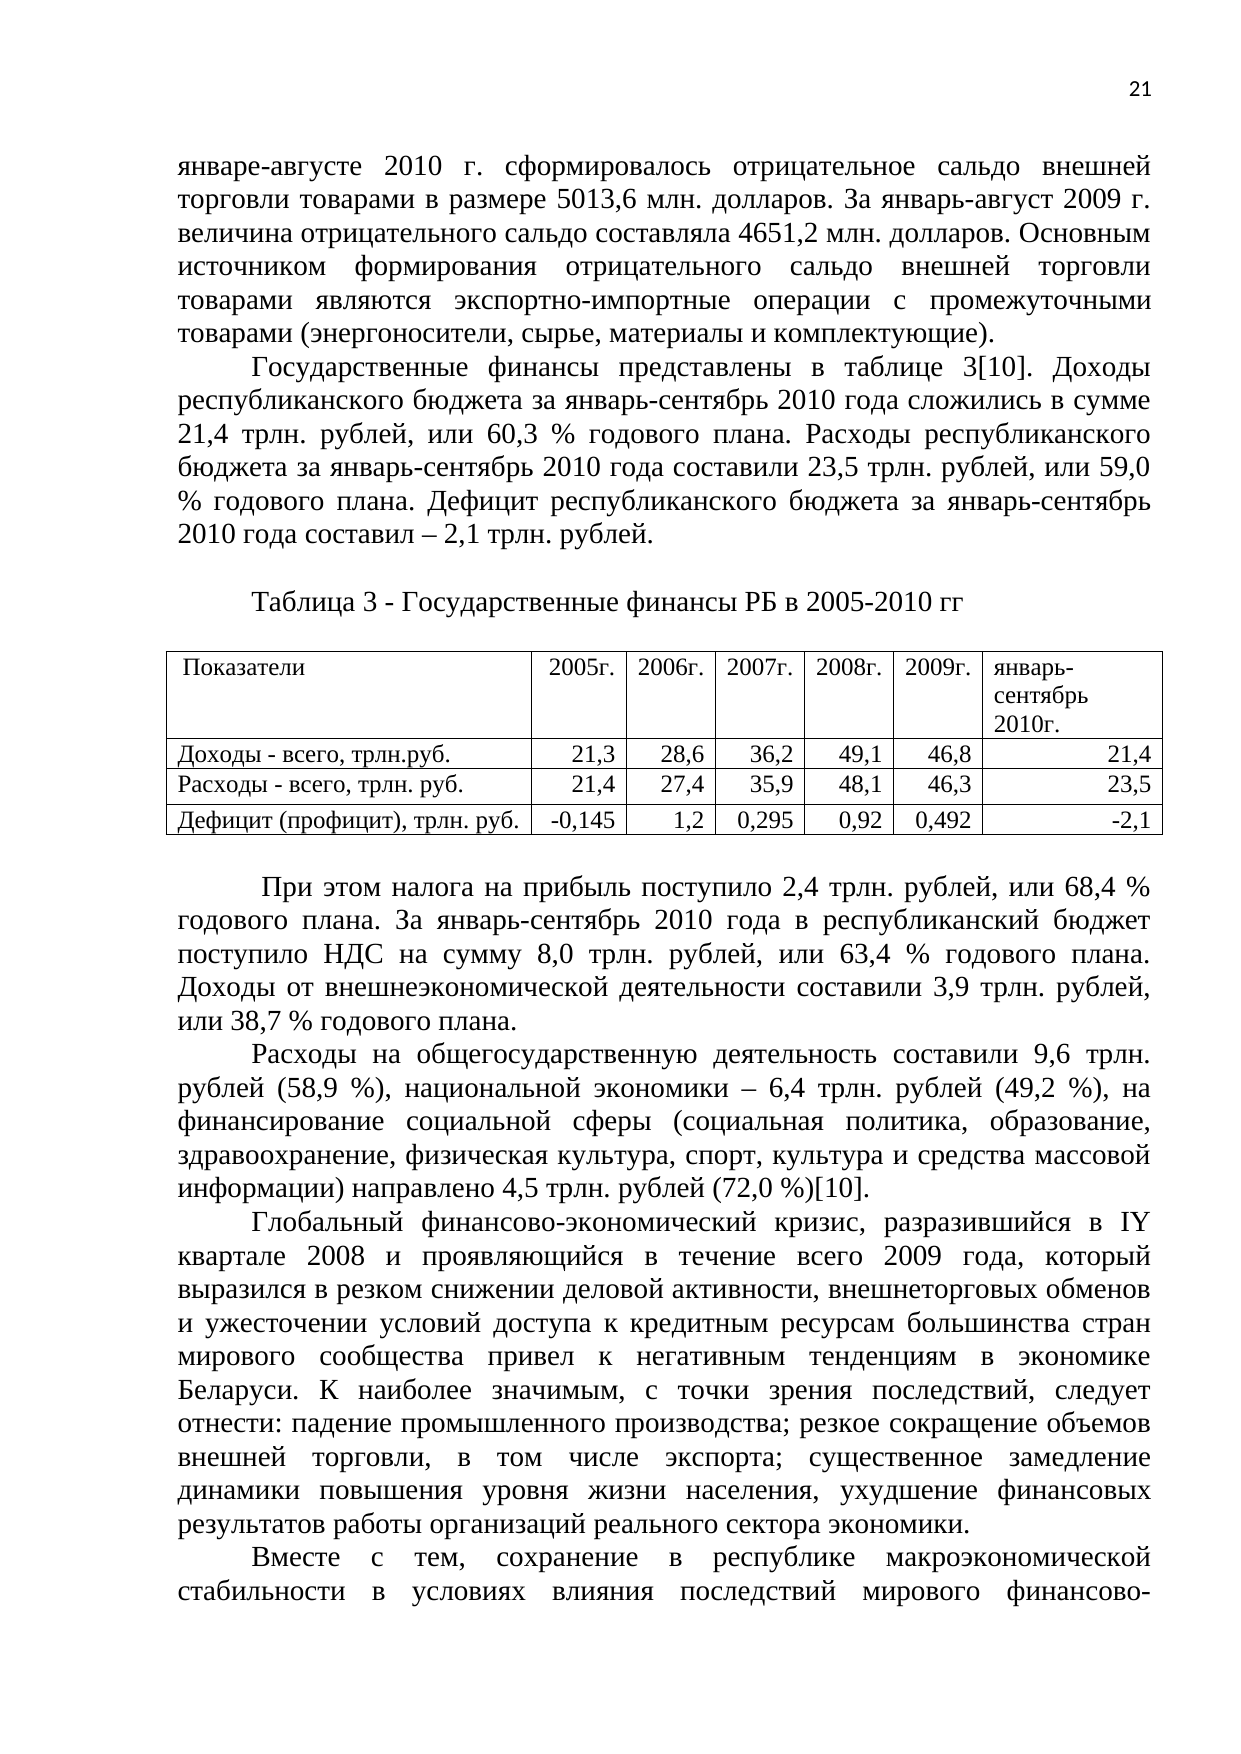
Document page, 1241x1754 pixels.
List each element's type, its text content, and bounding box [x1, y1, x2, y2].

table_cell 46,3 [894, 769, 982, 804]
table_cell 1,2 [627, 805, 715, 834]
table_header 2005г. [532, 652, 626, 738]
table_cell 21,4 [983, 739, 1162, 768]
table_cell 35,9 [716, 769, 804, 804]
table_cell 49,1 [805, 739, 893, 768]
table_cell 28,6 [627, 739, 715, 768]
table_header 2006г. [627, 652, 715, 738]
text Глобальный финансово-экономический кризис, разразившийся в IY квартале 2008 и проявляющийся в течение всего 2009 года, который выразился в резком снижении деловой активности, внешнеторговых обменов и ужесточении условий доступа к кредитным ресурсам большинства стран мирового сообщества привел к негативным тенденциям в экономике Беларуси. К наиболее значимым, с точки зрения последствий, следует отнести: падение промышленного производства; резкое сокращение объемов внешней торговли, в том числе экспорта; существенное замедление динамики повышения уровня жизни населения, ухудшение финансовых результатов работы организаций реального сектора экономики. [177, 1204, 1152, 1539]
table_cell 48,1 [805, 769, 893, 804]
table_header январь-сентябрь 2010г. [983, 652, 1162, 738]
table_header 2007г. [716, 652, 804, 738]
table_header 2008г. [805, 652, 893, 738]
table_cell -0,145 [532, 805, 626, 834]
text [177, 148, 1152, 349]
table_cell 46,8 [894, 739, 982, 768]
table_cell 21,4 [532, 769, 626, 804]
text Расходы на общегосударственную деятельность составили 9,6 трлн. рублей (58,9 %), национальной экономики – 6,4 трлн. рублей (49,2 %), на финансирование социальной сферы (социальная политика, образование, здравоохранение, физическая культура, спорт, культура и средства массовой информации) направлено 4,5 трлн. рублей (72,0 %)[10]. [177, 1036, 1152, 1204]
table_cell 0,295 [716, 805, 804, 834]
table_header 2009г. [894, 652, 982, 738]
table_cell 0,92 [805, 805, 893, 834]
table_cell Расходы - всего, трлн. руб. [167, 769, 531, 804]
table_cell 0,492 [894, 805, 982, 834]
text Таблица 3 - Государственные финансы РБ в 2005-2010 гг [177, 584, 1152, 617]
table_cell Дефицит (профицит), трлн. руб. [167, 805, 531, 834]
text При этом налога на прибыль поступило 2,4 трлн. рублей, или 68,4 % годового плана. За январь-сентябрь 2010 года в республиканский бюджет поступило НДС на сумму 8,0 трлн. рублей, или 63,4 % годового плана. Доходы от внешнеэкономической деятельности составили 3,9 трлн. рублей, или 38,7 % годового плана. [177, 869, 1152, 1036]
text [177, 1539, 1152, 1607]
table_cell 23,5 [983, 769, 1162, 804]
table_cell 36,2 [716, 739, 804, 768]
text Государственные финансы представлены в таблице 3[10]. Доходы республиканского бюджета за январь-сентябрь 2010 года сложились в сумме 21,4 трлн. рублей, или 60,3 % годового плана. Расходы республиканского бюджета за январь-сентябрь 2010 года составили 23,5 трлн. рублей, или 59,0 % годового плана. Дефицит республиканского бюджета за январь-сентябрь 2010 года составил – 2,1 трлн. рублей. [177, 349, 1152, 550]
table_cell 27,4 [627, 769, 715, 804]
table_header Показатели [167, 652, 531, 738]
table_cell Доходы - всего, трлн.руб. [167, 739, 531, 768]
table_cell 21,3 [532, 739, 626, 768]
table_cell -2,1 [983, 805, 1162, 834]
